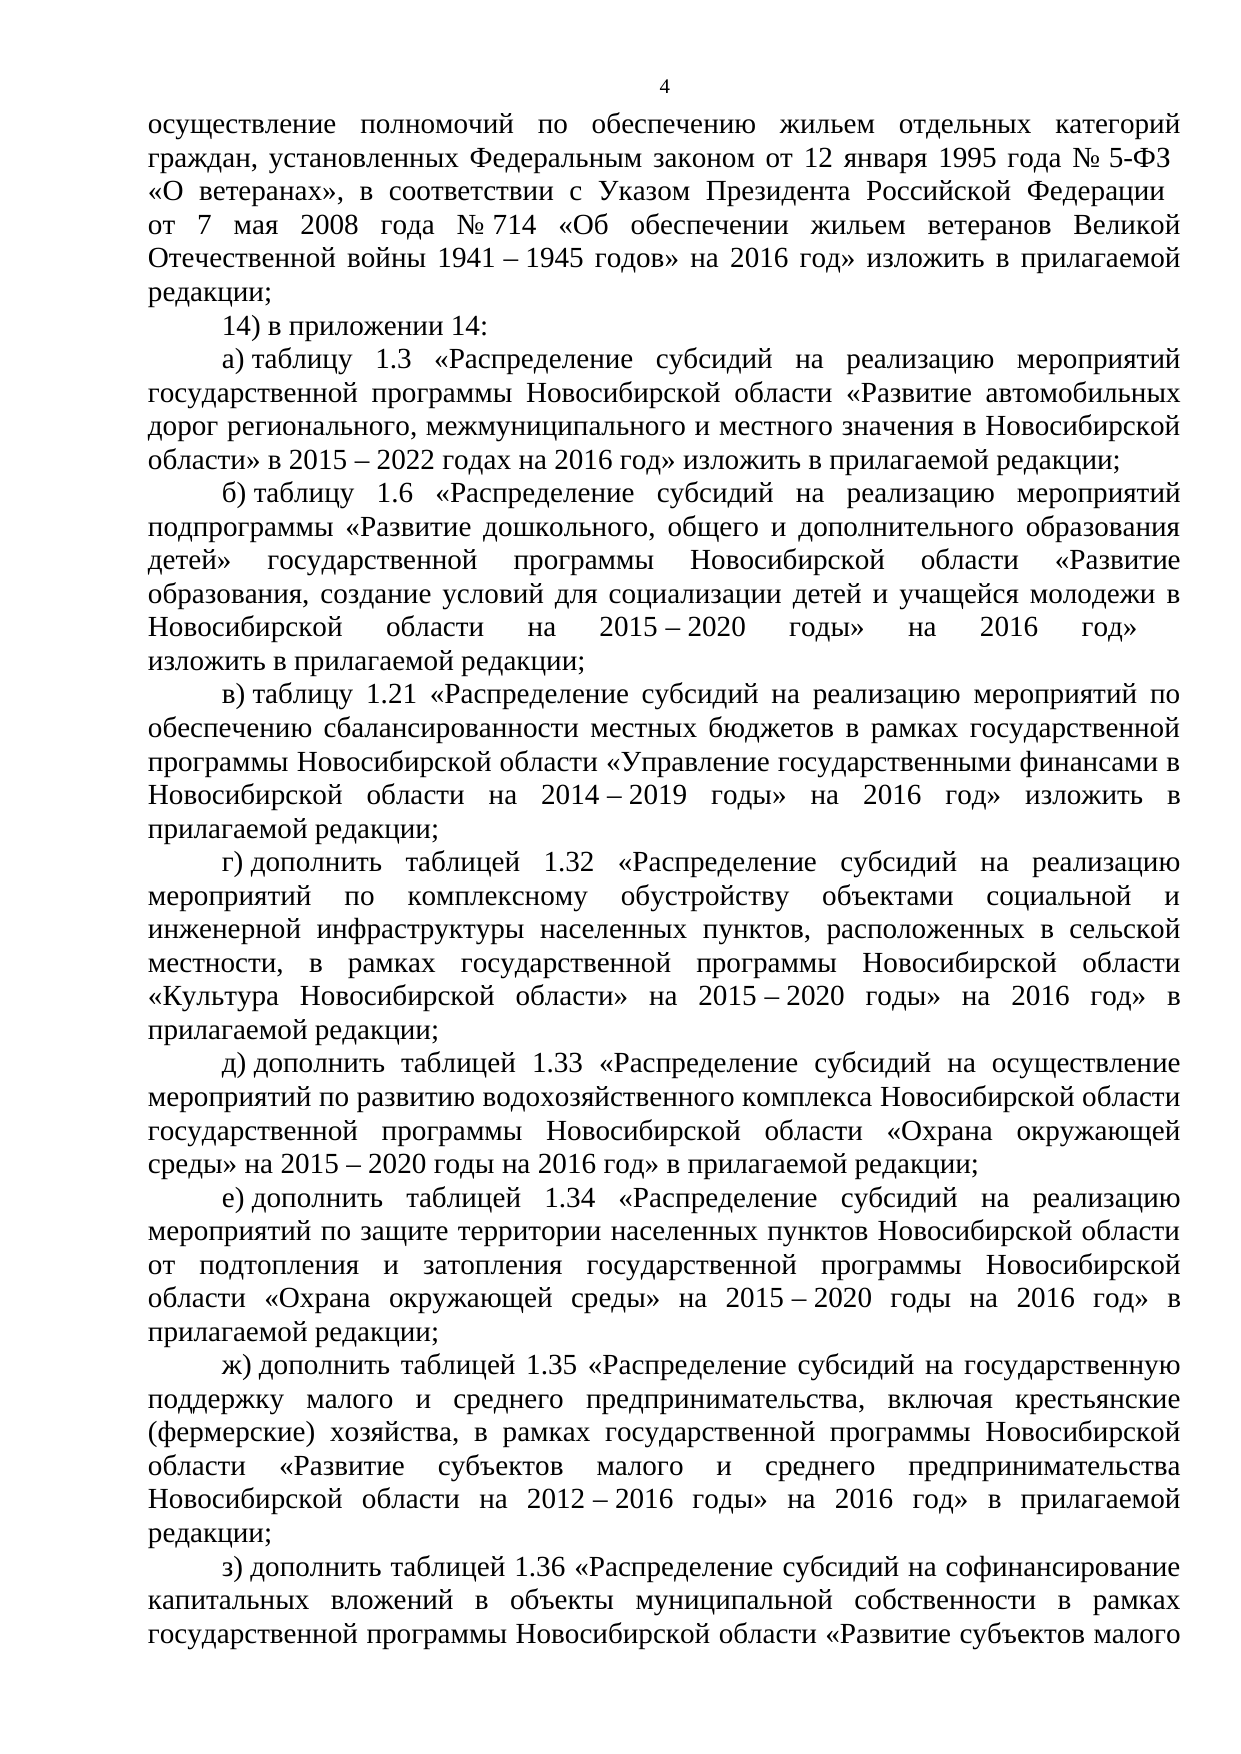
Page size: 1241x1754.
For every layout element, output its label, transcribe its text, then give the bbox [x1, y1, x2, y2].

text е) дополнить таблицей 1.34 «Распределение субсидий на реализацию мероприятий по защите территории населенных пунктов Новосибирской области от подтопления и затопления государственной программы Новосибирской области «Охрана окружающей среды» на 2015 – 2020 годы на 2016 год» в прилагаемой редакции; [148, 1180, 1181, 1347]
text г) дополнить таблицей 1.32 «Распределение субсидий на реализацию мероприятий по комплексному обустройству объектами социальной и инженерной инфраструктуры населенных пунктов, расположенных в сельской местности, в рамках государственной программы Новосибирской области «Культура Новосибирской области» на 2015 – 2020 годы» на 2016 год» в прилагаемой редакции; [148, 844, 1181, 1046]
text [148, 106, 1181, 308]
text а) таблицу 1.3 «Распределение субсидий на реализацию мероприятий государственной программы Новосибирской области «Развитие автомобильных дорог регионального, межмуниципального и местного значения в Новосибирской области» в 2015 – 2022 годах на 2016 год» изложить в прилагаемой редакции; [148, 341, 1181, 475]
text б) таблицу 1.6 «Распределение субсидий на реализацию мероприятий подпрограммы «Развитие дошкольного, общего и дополнительного образования детей» государственной программы Новосибирской области «Развитие образования, создание условий для социализации детей и учащейся молодежи в Новосибирской области на 2015 – 2020 годы» на 2016 год» изложить в прилагаемой редакции; [148, 475, 1181, 677]
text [148, 1549, 1181, 1649]
text ж) дополнить таблицей 1.35 «Распределение субсидий на государственную поддержку малого и среднего предпринимательства, включая крестьянские (фермерские) хозяйства, в рамках государственной программы Новосибирской области «Развитие субъектов малого и среднего предпринимательства Новосибирской области на 2012 – 2016 годы» на 2016 год» в прилагаемой редакции; [148, 1347, 1181, 1549]
text д) дополнить таблицей 1.33 «Распределение субсидий на осуществление мероприятий по развитию водохозяйственного комплекса Новосибирской области государственной программы Новосибирской области «Охрана окружающей среды» на 2015 – 2020 годы на 2016 год» в прилагаемой редакции; [148, 1046, 1181, 1180]
text 14) в приложении 14: [148, 308, 1181, 341]
text в) таблицу 1.21 «Распределение субсидий на реализацию мероприятий по обеспечению сбалансированности местных бюджетов в рамках государственной программы Новосибирской области «Управление государственными финансами в Новосибирской области на 2014 – 2019 годы» на 2016 год» изложить в прилагаемой редакции; [148, 677, 1181, 844]
